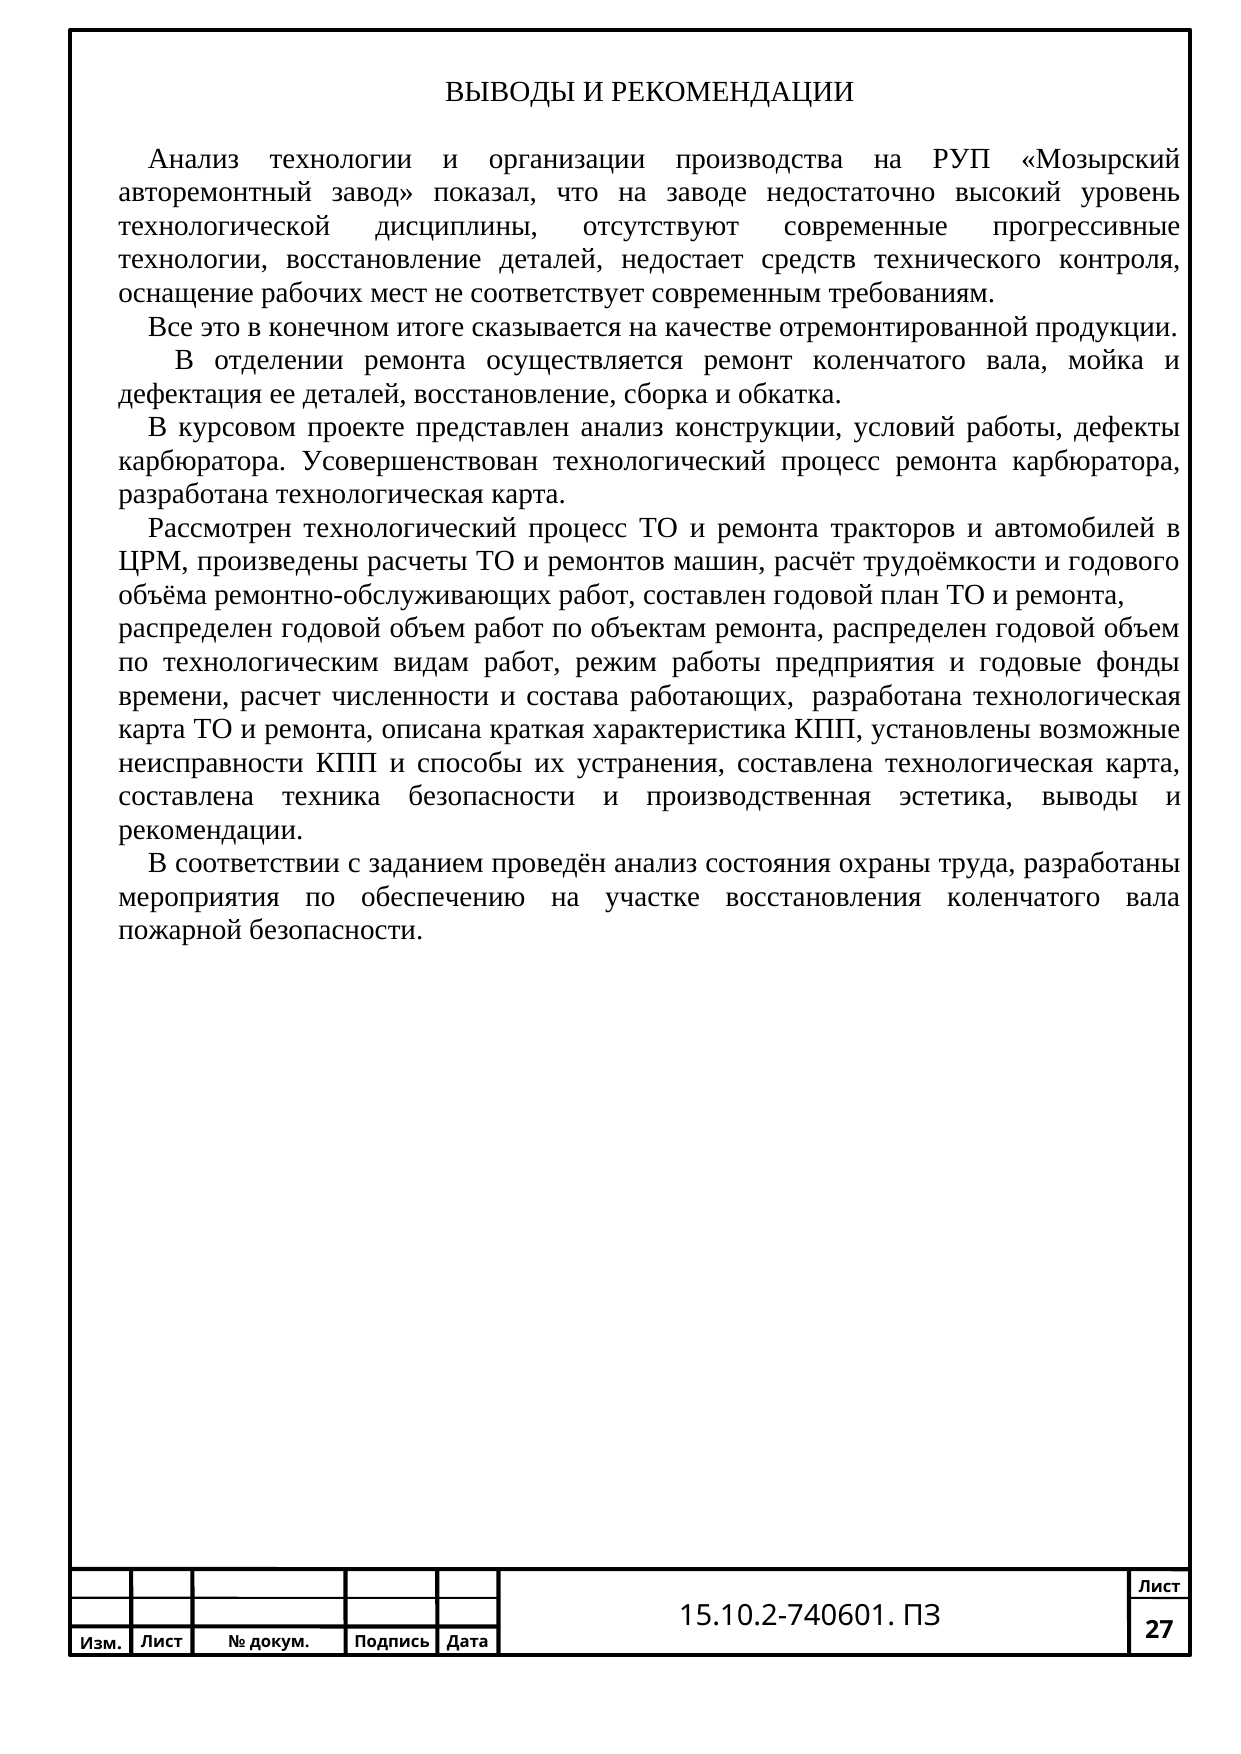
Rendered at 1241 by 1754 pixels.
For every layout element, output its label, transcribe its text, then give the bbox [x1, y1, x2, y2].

text Все это в конечном итоге сказывается на качестве отремонтированной продукции. [118, 309, 1181, 342]
text В отделении ремонта осуществляется ремонт коленчатого вала, мойка и дефектация ее деталей, восстановление, сборка и обкатка. [118, 342, 1181, 409]
text Рассмотрен технологический процесс ТО и ремонта тракторов и автомобилей в ЦРМ, произведены расчеты ТО и ремонтов машин, расчёт трудоёмкости и годового объёма ремонтно-обслуживающих работ, составлен годовой план ТО и ремонта, [118, 510, 1181, 611]
text распределен годовой объем работ по объектам ремонта, распределен годовой объем по технологическим видам работ, режим работы предприятия и годовые фонды времени, расчет численности и состава работающих, разработана технологическая карта ТО и ремонта, описана краткая характеристика КПП, установлены возможные неисправности КПП и способы их устранения, составлена технологическая карта, составлена техника безопасности и производственная эстетика, выводы и рекомендации. [118, 611, 1181, 845]
text В соответствии с заданием проведён анализ состояния охраны труда, разработаны мероприятия по обеспечению на участке восстановления коленчатого вала пожарной безопасности. [118, 845, 1181, 946]
text ВЫВОДЫ И РЕКОМЕНДАЦИИ [118, 74, 1181, 107]
text В курсовом проекте представлен анализ конструкции, условий работы, дефекты карбюратора. Усовершенствован технологический процесс ремонта карбюратора, разработана технологическая карта. [118, 409, 1181, 510]
text Анализ технологии и организации производства на РУП «Мозырский авторемонтный завод» показал, что на заводе недостаточно высокий уровень технологической дисциплины, отсутствуют современные прогрессивные технологии, восстановление деталей, недостает средств технического контроля, оснащение рабочих мест не соответствует современным требованиям. [118, 141, 1181, 309]
